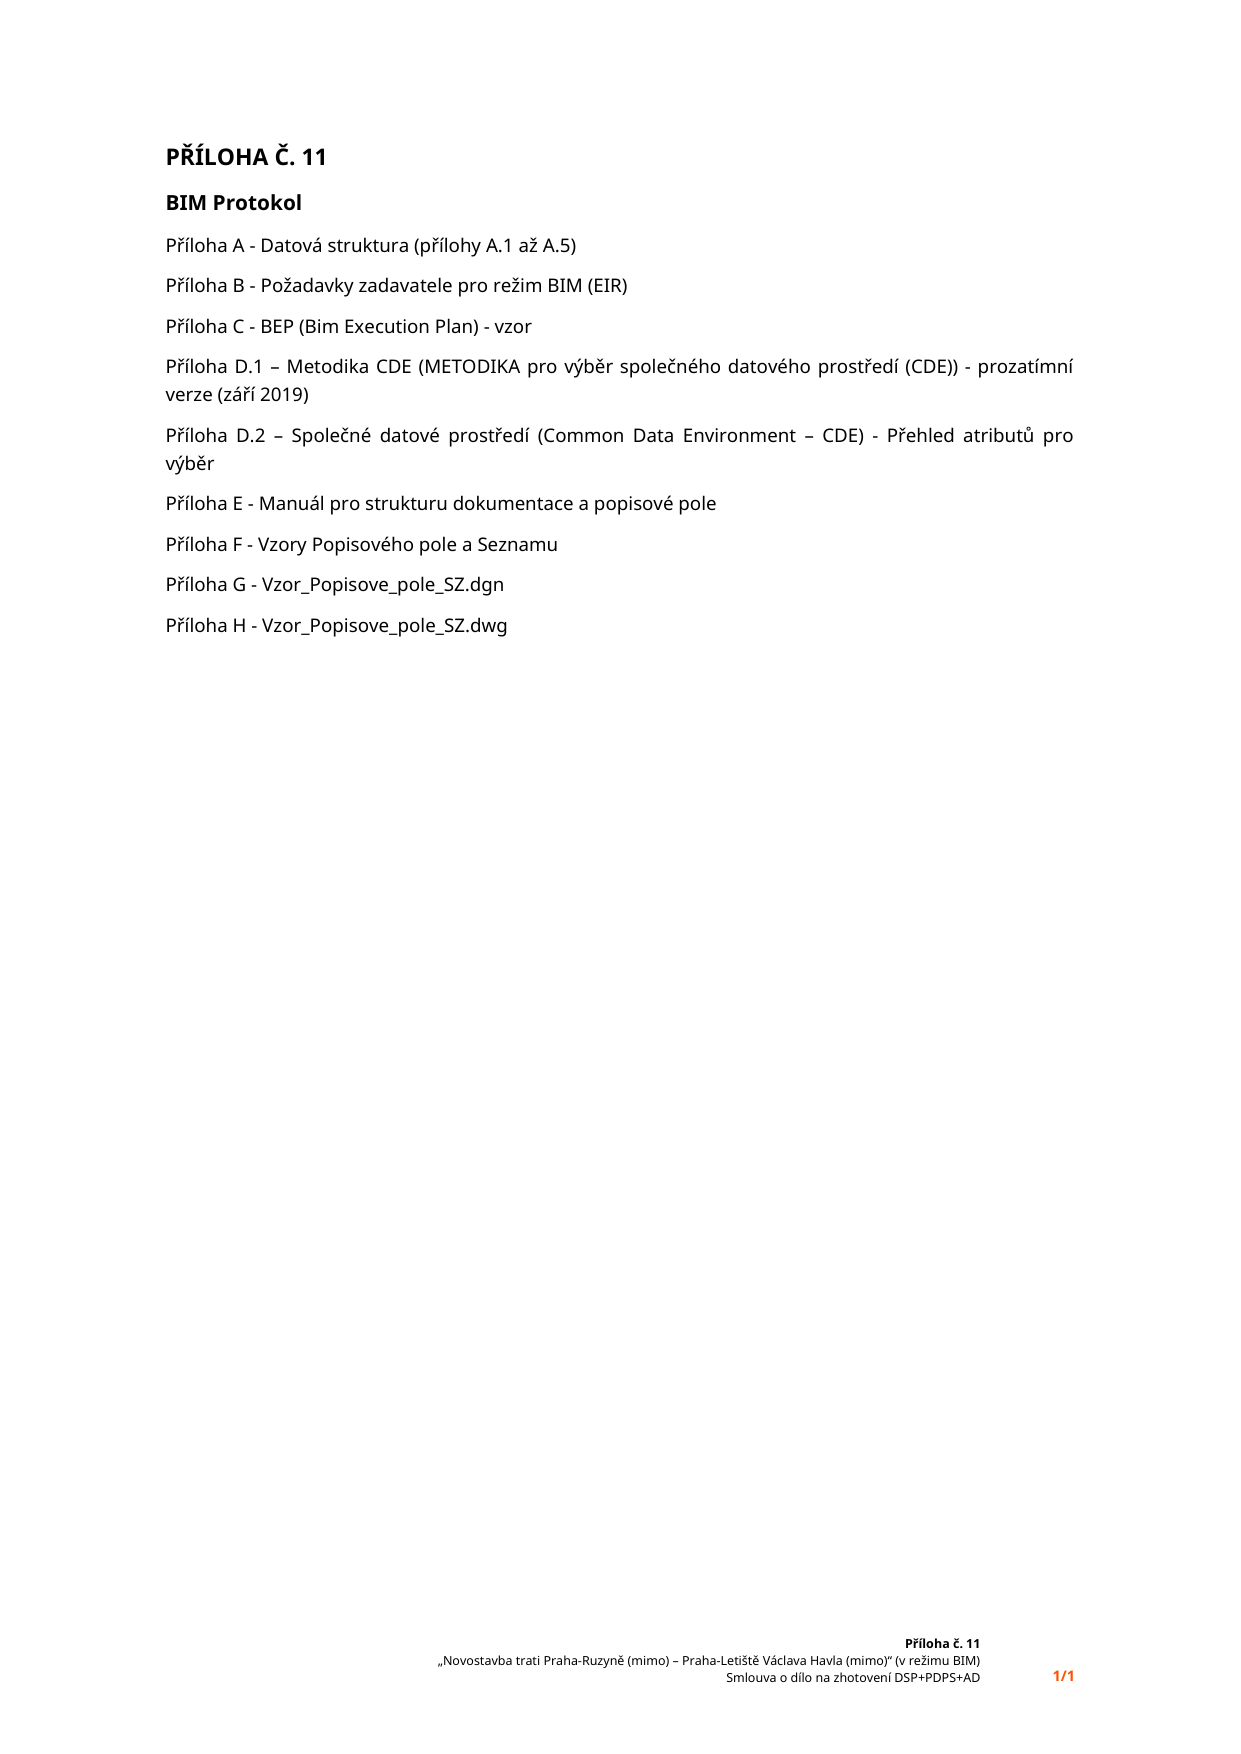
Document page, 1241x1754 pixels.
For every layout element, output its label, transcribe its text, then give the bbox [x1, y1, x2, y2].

text Příloha F - Vzory Popisového pole a Seznamu [165, 531, 1075, 557]
text Příloha B - Požadavky zadavatele pro režim BIM (EIR) [165, 272, 1075, 298]
text Příloha E - Manuál pro strukturu dokumentace a popisové pole [165, 491, 1075, 516]
text Příloha D.2 – Společné datové prostředí (Common Data Environment – CDE) - Přehled atributů pro výběr [165, 422, 1075, 476]
text BIM Protokol [165, 188, 1075, 217]
text Příloha H - Vzor_Popisove_pole_SZ.dwg [165, 612, 1075, 638]
text Příloha G - Vzor_Popisove_pole_SZ.dgn [165, 572, 1075, 597]
text Příloha D.1 – Metodika CDE (METODIKA pro výběr společného datového prostředí (CDE)) - prozatímní verze (září 2019) [165, 353, 1075, 407]
text Příloha C - BEP (Bim Execution Plan) - vzor [165, 313, 1075, 338]
text Příloha A - Datová struktura (přílohy A.1 až A.5) [165, 232, 1075, 257]
text Příloha č. 11 [165, 141, 1075, 173]
